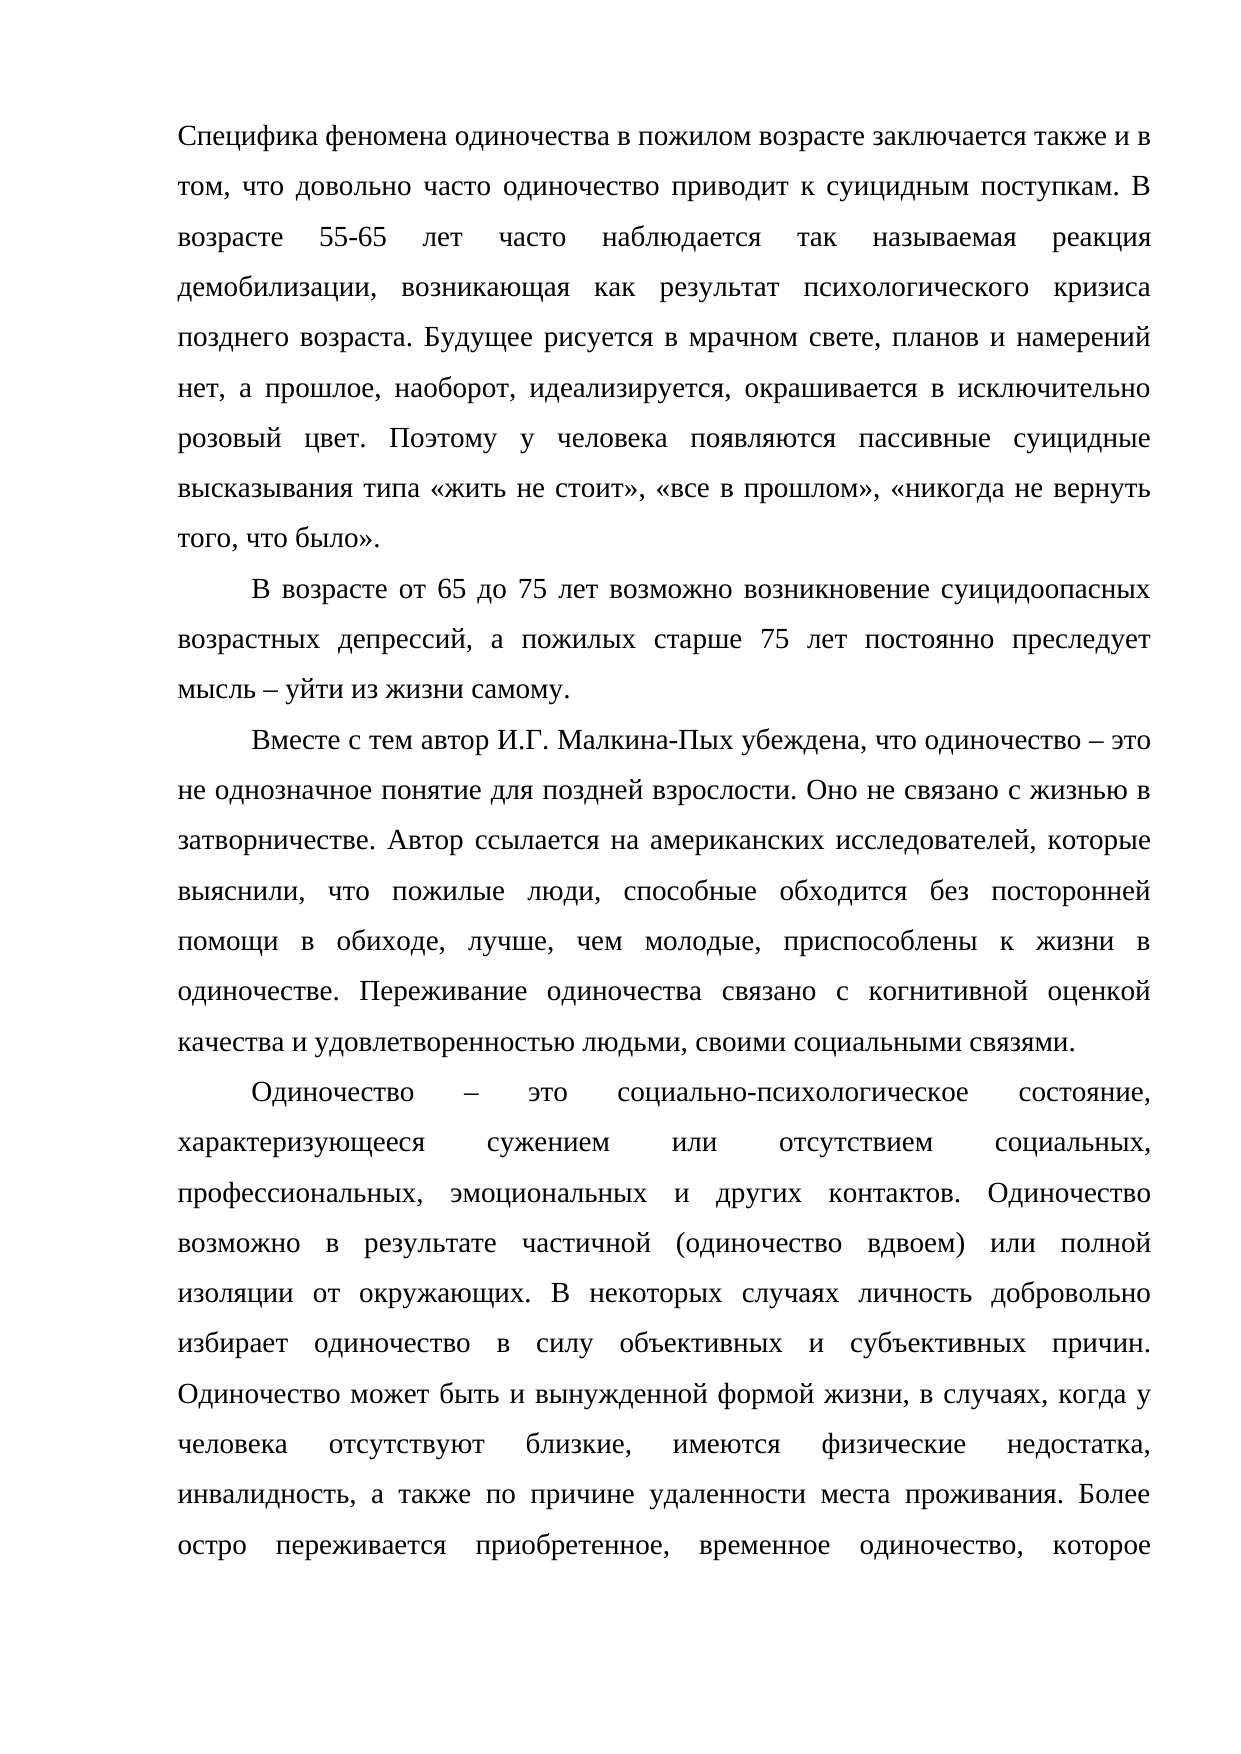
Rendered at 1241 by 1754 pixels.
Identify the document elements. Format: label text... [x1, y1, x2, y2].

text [177, 1074, 1152, 1560]
text Вместе с тем автор И.Г. Малкина-Пых убеждена, что одиночество – это не однозначное понятие для поздней взрослости. Оно не связано с жизнью в затворничестве. Автор ссылается на американских исследователей, которые выяснили, что пожилые люди, способные обходится без посторонней помощи в обиходе, лучше, чем молодые, приспособлены к жизни в одиночестве. Переживание одиночества связано с когнитивной оценкой качества и удовлетворенностью людьми, своими социальными связями. [177, 722, 1152, 1057]
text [177, 118, 1152, 554]
text В возрасте от 65 до 75 лет возможно возникновение суицидоопасных возрастных депрессий, а пожилых старше 75 лет постоянно преследует мысль – уйти из жизни самому. [177, 571, 1152, 705]
